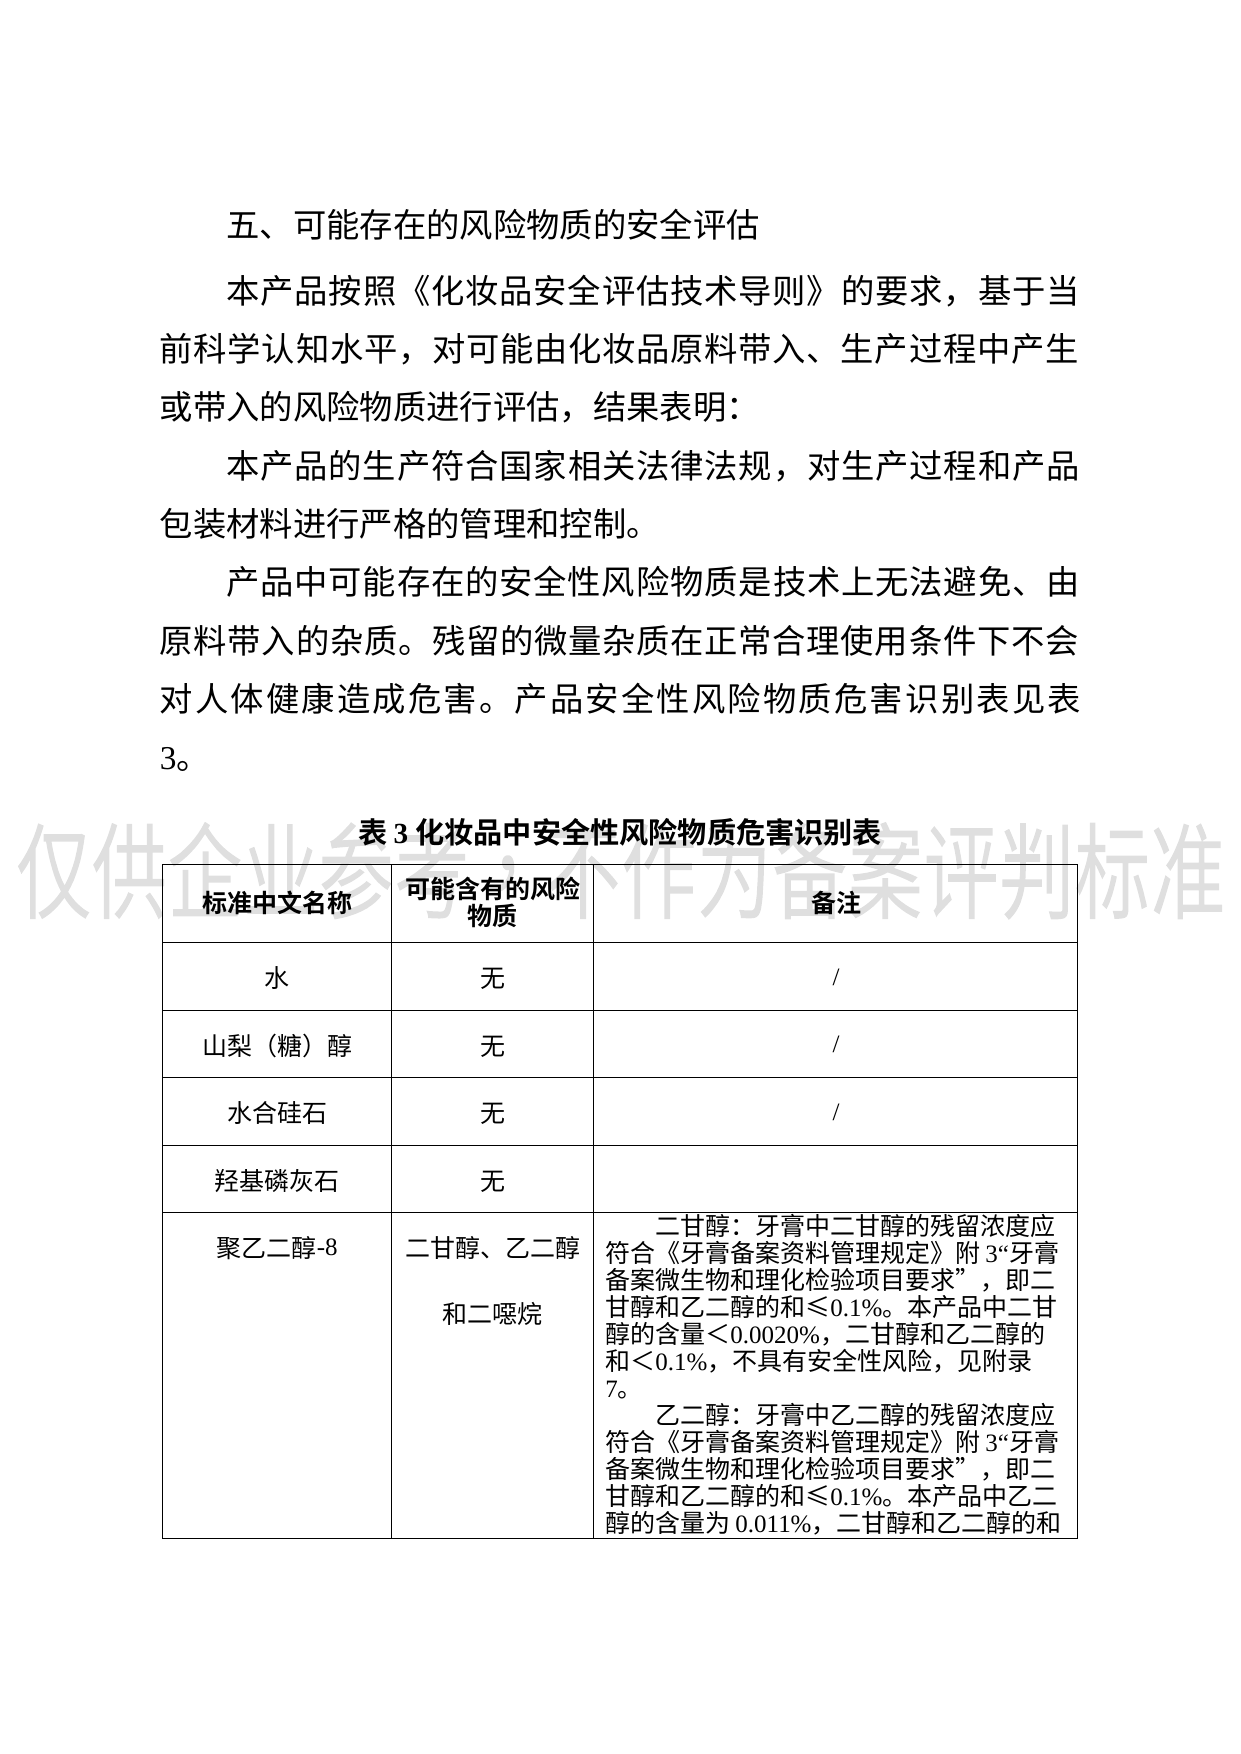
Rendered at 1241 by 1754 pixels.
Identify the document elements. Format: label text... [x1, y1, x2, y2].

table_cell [594, 1213, 1077, 1538]
table_cell 无 [392, 1078, 593, 1145]
text 本产品的生产符合国家相关法律法规，对生产过程和产品包装材料进行严格的管理和控制。 [159, 431, 1081, 548]
text 表3 化妆品中安全性风险物质危害识别表 [159, 798, 1081, 864]
text 本产品按照《化妆品安全评估技术导则》的要求，基于当前科学认知水平，对可能由化妆品原料带入、生产过程中产生或带入的风险物质进行评估，结果表明： [159, 256, 1081, 431]
table_header 可能含有的风险物质 [392, 865, 593, 942]
table_cell 二甘醇、乙二醇和二噁烷 [392, 1213, 593, 1538]
table_cell [594, 1146, 1077, 1212]
table_cell 无 [392, 943, 593, 1010]
table_cell 羟基磷灰石 [163, 1146, 391, 1212]
table_cell 无 [392, 1011, 593, 1077]
text 产品中可能存在的安全性风险物质是技术上无法避免、由原料带入的杂质。残留的微量杂质在正常合理使用条件下不会对人体健康造成危害。产品安全性风险物质危害识别表见表3。 [159, 548, 1081, 781]
table_cell / [594, 1011, 1077, 1077]
table_cell 山梨（糖）醇 [163, 1011, 391, 1077]
table_cell / [594, 943, 1077, 1010]
table_cell 水 [163, 943, 391, 1010]
table_cell 聚乙二醇-8 [163, 1213, 391, 1538]
table_header 标准中文名称 [163, 865, 391, 942]
table_cell 水合硅石 [163, 1078, 391, 1145]
table_cell 无 [392, 1146, 593, 1212]
table_cell / [594, 1078, 1077, 1145]
table_header 备注 [594, 865, 1077, 942]
title 五、可能存在的风险物质的安全评估 [159, 190, 1081, 256]
